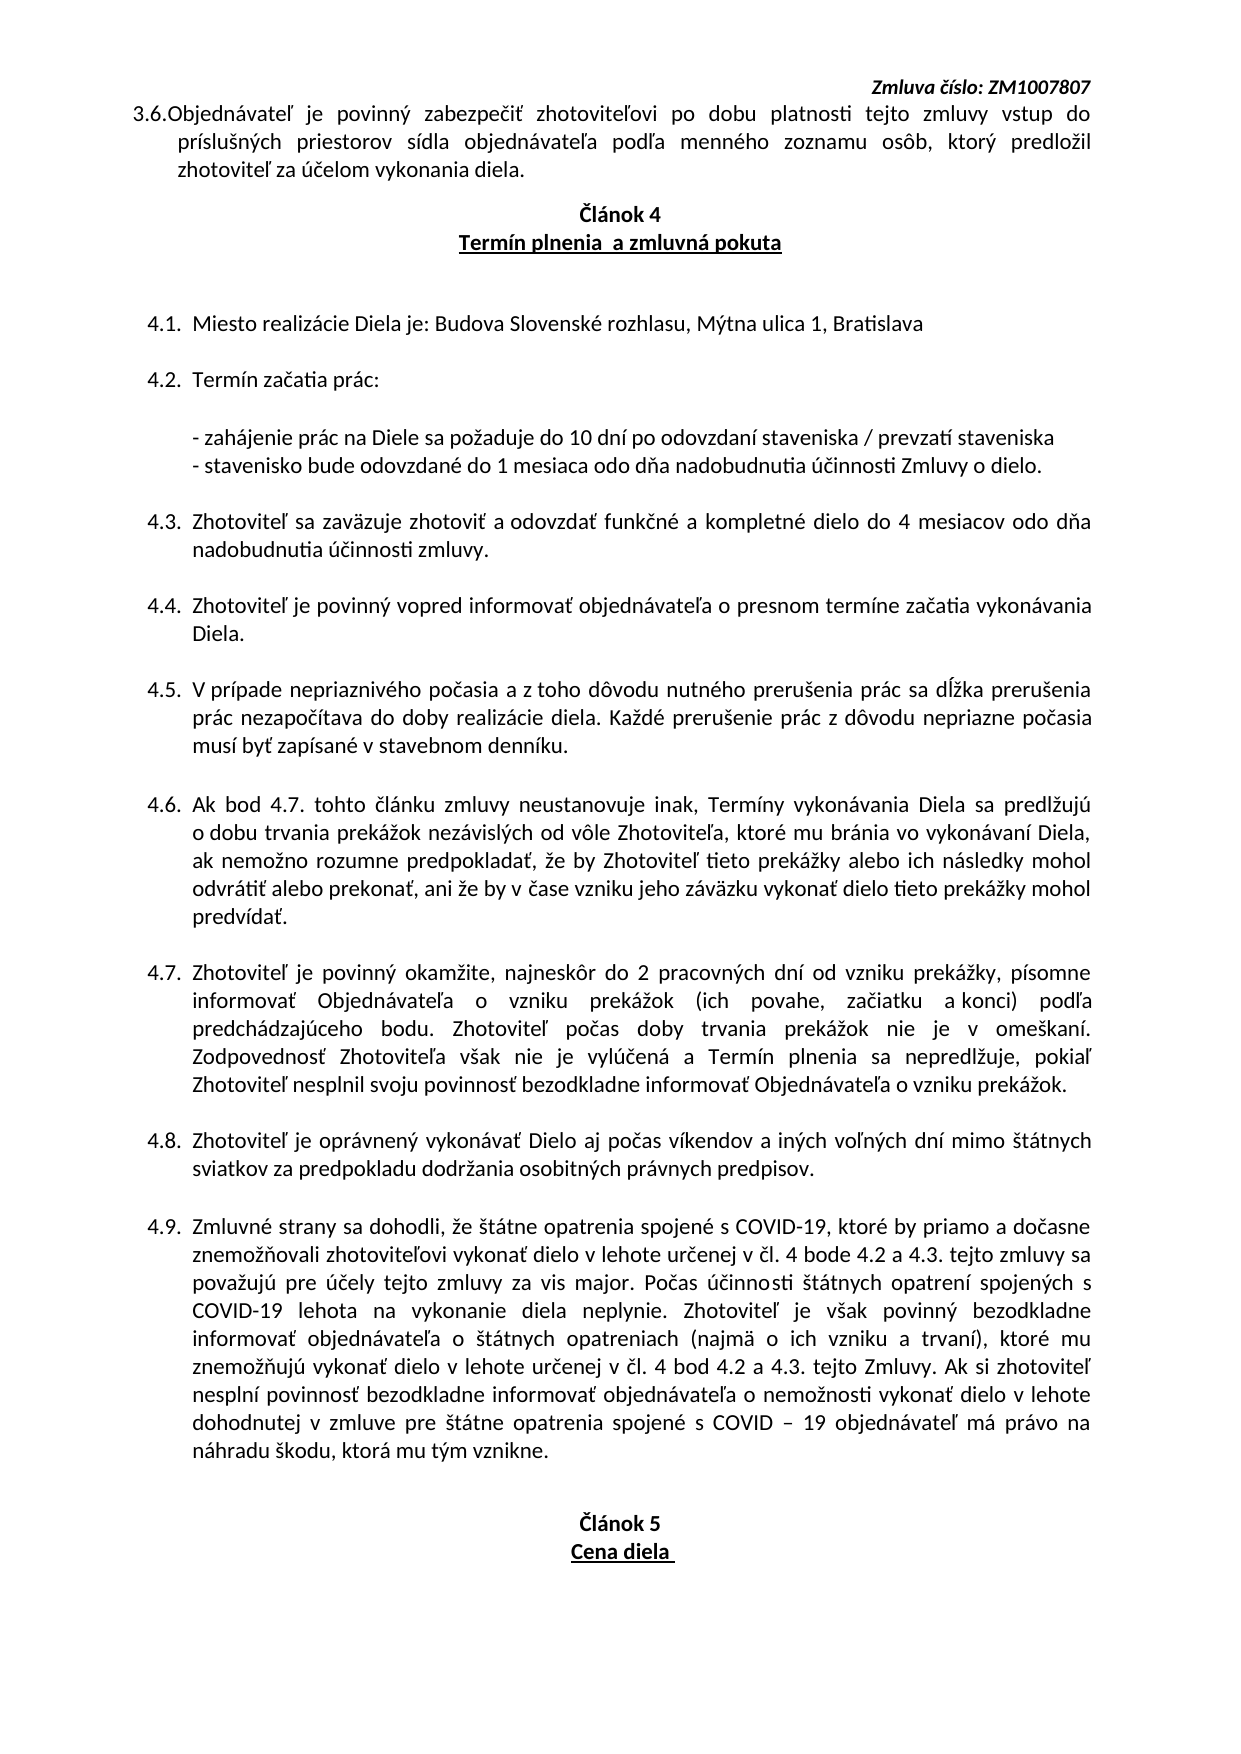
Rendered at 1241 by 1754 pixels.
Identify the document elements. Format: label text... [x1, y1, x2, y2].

text Cena diela [148, 1537, 1092, 1565]
text Termín plnenia a zmluvná pokuta [148, 228, 1092, 256]
list Zhotoviteľ je povinný vopred informovať objednávateľa o presnom termíne začatia vykonávania Diela. [147, 591, 1092, 647]
list Miesto realizácie Diela je: Budova Slovenské rozhlasu, Mýtna ulica 1, Bratislava [147, 309, 1092, 337]
list Ak bod 4.7. tohto článku zmluvy neustanovuje inak, Termíny vykonávania Diela sa predlžujú o dobu trvania prekážok nezávislých od vôle Zhotoviteľa, ktoré mu bránia vo vykonávaní Diela, ak nemožno rozumne predpokladať, že by Zhotoviteľ tieto prekážky alebo ich následky mohol odvrátiť alebo prekonať, ani že by v čase vzniku jeho záväzku vykonať dielo tieto prekážky mohol predvídať. [147, 790, 1092, 930]
list Zmluvné strany sa dohodli, že štátne opatrenia spojené s COVID-19, ktoré by priamo a dočasne znemožňovali zhotoviteľovi vykonať dielo v lehote určenej v čl. 4 bode 4.2 a 4.3. tejto zmluvy sa považujú pre účely tejto zmluvy za vis major. Počas účinnosti štátnych opatrení spojených s COVID-19 lehota na vykonanie diela neplynie. Zhotoviteľ je však povinný bezodkladne informovať objednávateľa o štátnych opatreniach (najmä o ich vzniku a trvaní), ktoré mu znemožňujú vykonať dielo v lehote určenej v čl. 4 bod 4.2 a 4.3. tejto Zmluvy. Ak si zhotoviteľ nesplní povinnosť bezodkladne informovať objednávateľa o nemožnosti vykonať dielo v lehote dohodnutej v zmluve pre štátne opatrenia spojené s COVID – 19 objednávateľ má právo na náhradu škodu, ktorá mu tým vznikne. [147, 1212, 1092, 1464]
list Termín začatia prác: [147, 365, 1092, 393]
text Článok 4 [148, 200, 1092, 228]
list Zhotoviteľ je povinný okamžite, najneskôr do 2 pracovných dní od vzniku prekážky, písomne informovať Objednávateľa o vzniku prekážok (ich povahe, začiatku a konci) podľa predchádzajúceho bodu. Zhotoviteľ počas doby trvania prekážok nie je v omeškaní. Zodpovednosť Zhotoviteľa však nie je vylúčená a Termín plnenia sa nepredlžuje, pokiaľ Zhotoviteľ nesplnil svoju povinnosť bezodkladne informovať Objednávateľa o vzniku prekážok. [147, 958, 1092, 1098]
list - zahájenie prác na Diele sa požaduje do 10 dní po odovzdaní staveniska / prevzatí staveniska [192, 423, 1092, 451]
text Článok 5 [148, 1509, 1092, 1537]
list V prípade nepriaznivého počasia a z toho dôvodu nutného prerušenia prác sa dĺžka prerušenia prác nezapočítava do doby realizácie diela. Každé prerušenie prác z dôvodu nepriazne počasia musí byť zapísané v stavebnom denníku. [147, 676, 1092, 759]
list Objednávateľ je povinný zabezpečiť zhotoviteľovi po dobu platnosti tejto zmluvy vstup do príslušných priestorov sídla objednávateľa podľa menného zoznamu osôb, ktorý predložil zhotoviteľ za účelom vykonania diela. [132, 99, 1092, 183]
list Zhotoviteľ sa zaväzuje zhotoviť a odovzdať funkčné a kompletné dielo do 4 mesiacov odo dňa nadobudnutia účinnosti zmluvy. [147, 507, 1092, 563]
list Zhotoviteľ je oprávnený vykonávať Dielo aj počas víkendov a iných voľných dní mimo štátnych sviatkov za predpokladu dodržania osobitných právnych predpisov. [147, 1126, 1092, 1182]
list - stavenisko bude odovzdané do 1 mesiaca odo dňa nadobudnutia účinnosti Zmluvy o dielo. [192, 451, 1092, 479]
